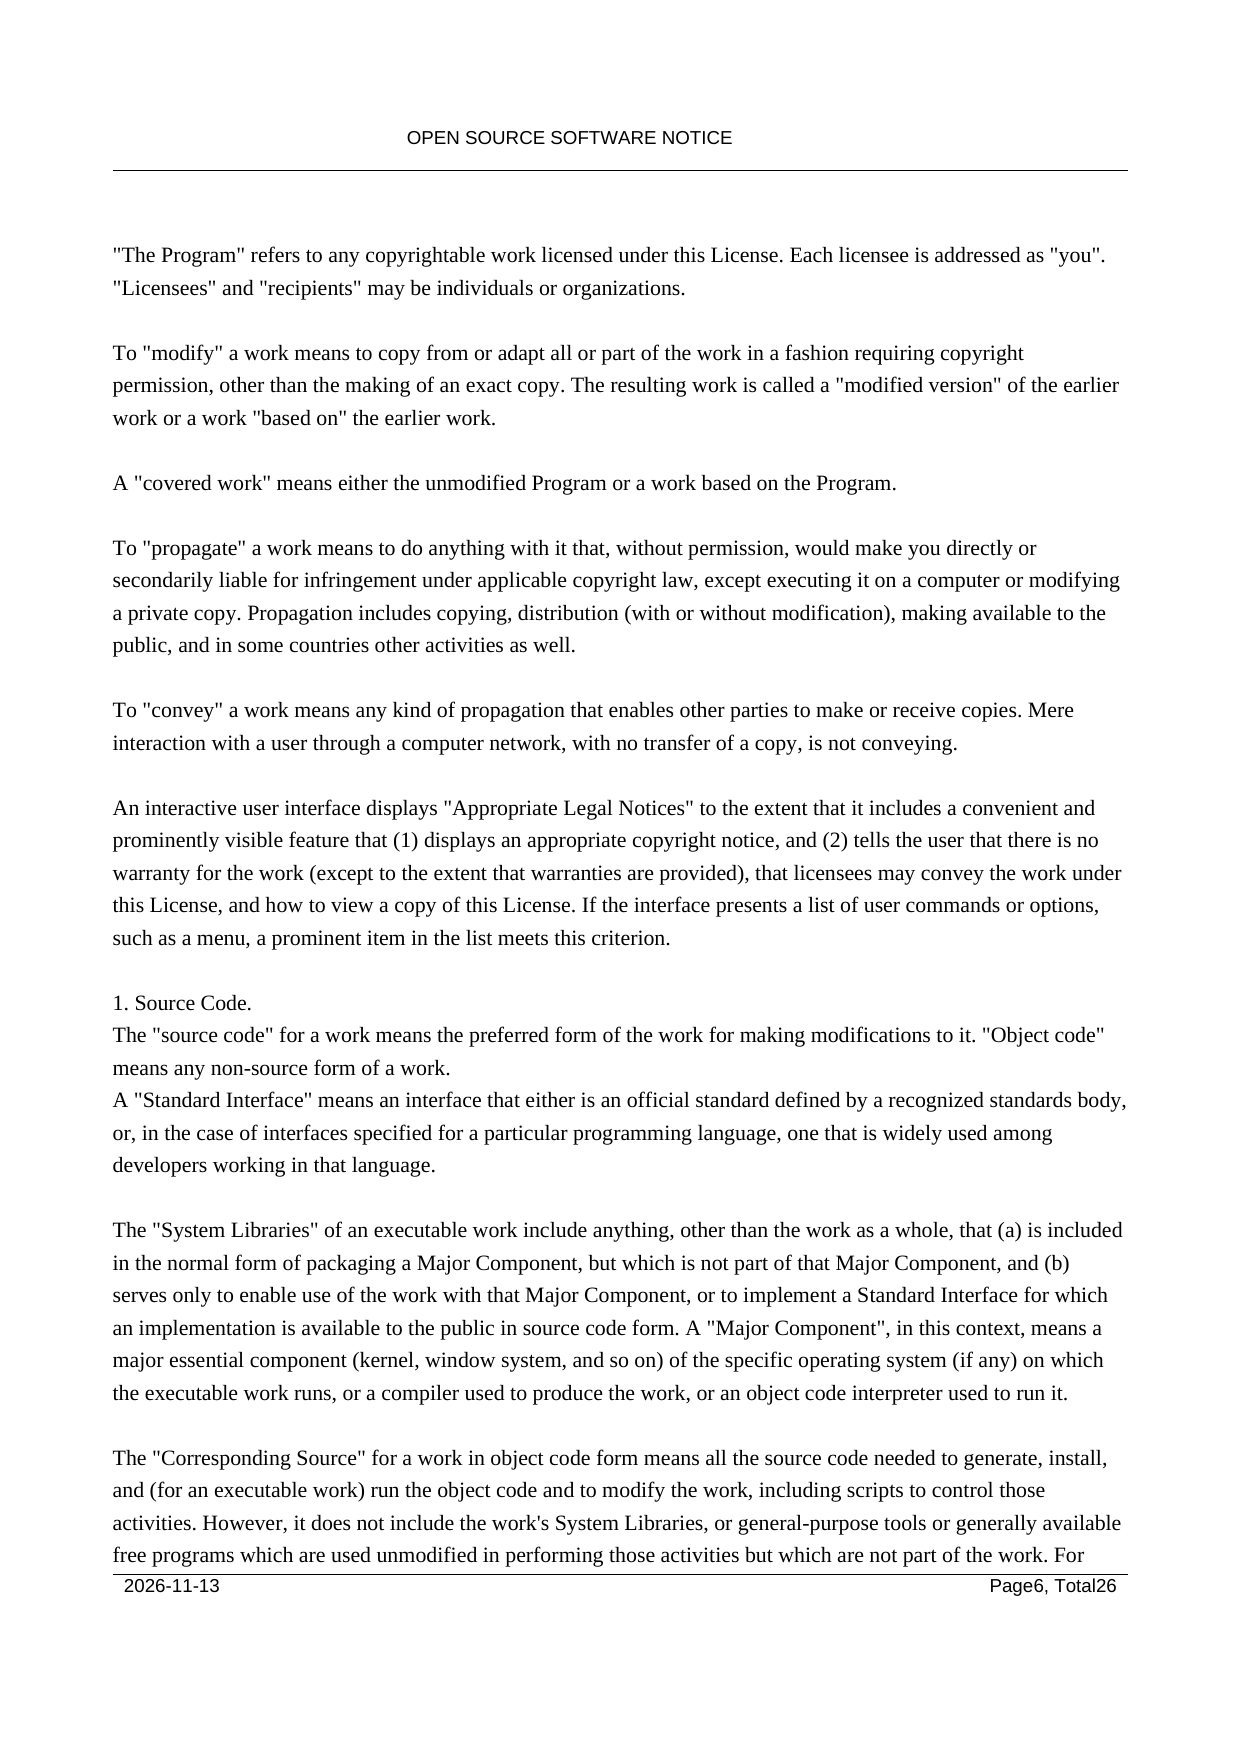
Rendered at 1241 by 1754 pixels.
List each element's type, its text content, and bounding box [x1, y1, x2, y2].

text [112, 1441, 1128, 1571]
text "The Program" refers to any copyrightable work licensed under this License. Each licensee is addressed as "you". "Licensees" and "recipients" may be individuals or organizations. [112, 239, 1128, 304]
text To "convey" a work means any kind of propagation that enables other parties to make or receive copies. Mere interaction with a user through a computer network, with no transfer of a copy, is not conveying. [112, 694, 1128, 759]
text The "source code" for a work means the preferred form of the work for making modifications to it. "Object code" means any non-source form of a work. [112, 1019, 1128, 1084]
text To "propagate" a work means to do anything with it that, without permission, would make you directly or secondarily liable for infringement under applicable copyright law, except executing it on a computer or modifying a private copy. Propagation includes copying, distribution (with or without modification), making available to the public, and in some countries other activities as well. [112, 531, 1128, 661]
text The "System Libraries" of an executable work include anything, other than the work as a whole, that (a) is included in the normal form of packaging a Major Component, but which is not part of that Major Component, and (b) serves only to enable use of the work with that Major Component, or to implement a Standard Interface for which an implementation is available to the public in source code form. A "Major Component", in this context, means a major essential component (kernel, window system, and so on) of the specific operating system (if any) on which the executable work runs, or a compiler used to produce the work, or an object code interpreter used to run it. [112, 1214, 1128, 1409]
text A "covered work" means either the unmodified Program or a work based on the Program. [112, 466, 1128, 499]
text To "modify" a work means to copy from or adapt all or part of the work in a fashion requiring copyright permission, other than the making of an exact copy. The resulting work is called a "modified version" of the earlier work or a work "based on" the earlier work. [112, 336, 1128, 434]
text An interactive user interface displays "Appropriate Legal Notices" to the extent that it includes a convenient and prominently visible feature that (1) displays an appropriate copyright notice, and (2) tells the user that there is no warranty for the work (except to the extent that warranties are provided), that licensees may convey the work under this License, and how to view a copy of this License. If the interface presents a list of user commands or options, such as a menu, a prominent item in the list meets this criterion. [112, 791, 1128, 954]
text 1. Source Code. [112, 986, 1128, 1019]
text A "Standard Interface" means an interface that either is an official standard defined by a recognized standards body, or, in the case of interfaces specified for a particular programming language, one that is widely used among developers working in that language. [112, 1084, 1128, 1181]
